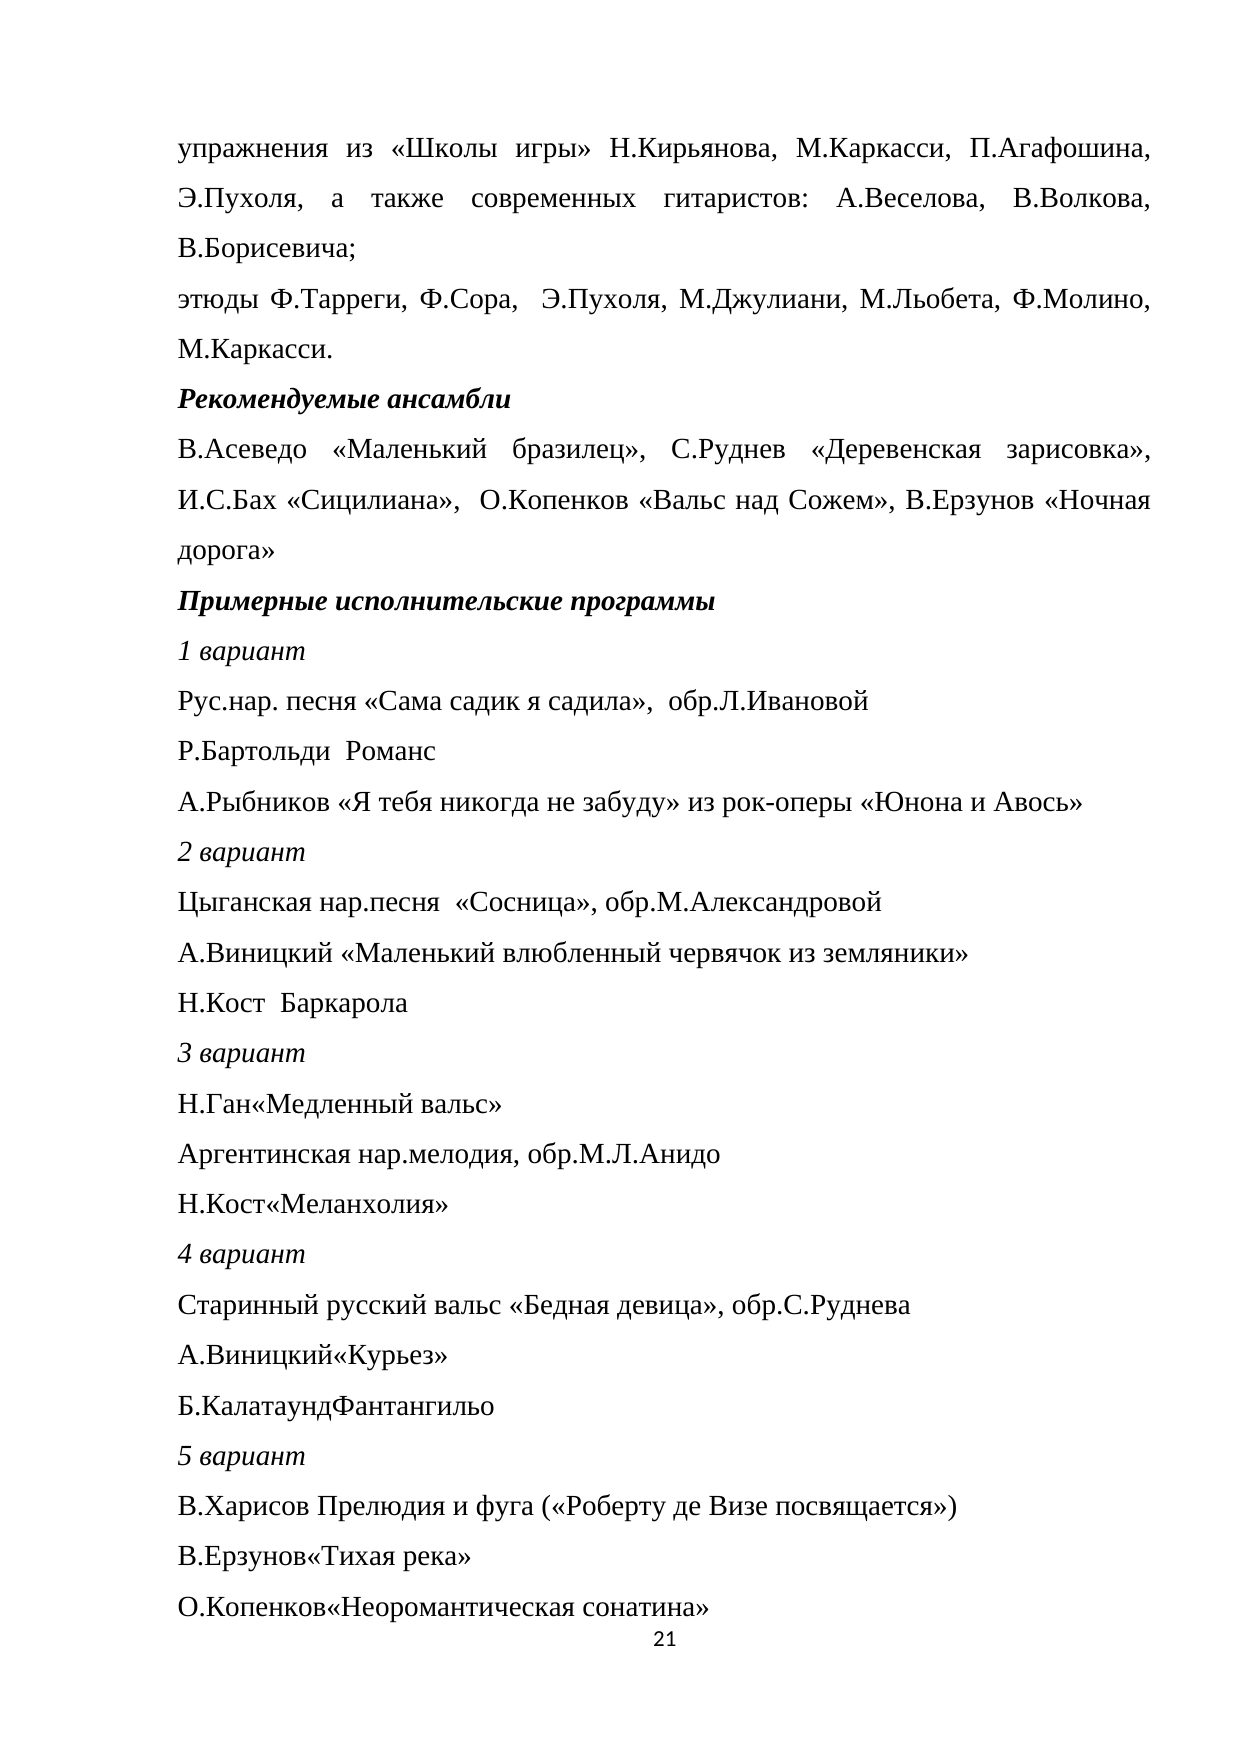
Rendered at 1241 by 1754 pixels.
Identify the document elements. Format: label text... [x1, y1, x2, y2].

text А.Рыбников «Я тебя никогда не забуду» из рок-оперы «Юнона и Авось» [177, 784, 1152, 817]
text Старинный русский вальс «Бедная девица», обр.С.Руднева [177, 1287, 1152, 1321]
text 1 вариант [177, 633, 1152, 666]
text упражнения из «Школы игры» Н.Кирьянова, М.Каркасси, П.Агафошина, Э.Пухоля, а также современных гитаристов: А.Веселова, В.Волкова, В.Борисевича; [177, 130, 1152, 264]
text Б.КалатаундФантангильо [177, 1388, 1152, 1421]
text 4 вариант [177, 1237, 1152, 1270]
text О.Копенков«Неоромантическая сонатина» [177, 1589, 1152, 1622]
text В.Ерзунов«Тихая река» [177, 1538, 1152, 1572]
text Н.Кост Баркарола [177, 985, 1152, 1019]
text Н.Ган«Медленный вальс» [177, 1086, 1152, 1119]
text А.Виницкий«Курьез» [177, 1337, 1152, 1371]
text В.Асеведо «Маленький бразилец», С.Руднев «Деревенская зарисовка», И.С.Бах «Сицилиана», О.Копенков «Вальс над Сожем», В.Ерзунов «Ночная дорога» [177, 432, 1152, 566]
text Примерные исполнительские программы [177, 583, 1152, 616]
text Рус.нар. песня «Сама садик я садила», обр.Л.Ивановой [177, 683, 1152, 717]
text 5 вариант [177, 1438, 1152, 1471]
text 2 вариант [177, 834, 1152, 868]
text 3 вариант [177, 1035, 1152, 1069]
text этюды Ф.Тарреги, Ф.Сора, Э.Пухоля, М.Джулиани, М.Льобета, Ф.Молино, М.Каркасси. [177, 281, 1152, 364]
text Цыганская нар.песня «Сосница», обр.М.Александровой [177, 884, 1152, 918]
text Н.Кост«Меланхолия» [177, 1186, 1152, 1220]
text Р.Бартольди Романс [177, 733, 1152, 767]
text А.Виницкий «Маленький влюбленный червячок из земляники» [177, 935, 1152, 968]
text Рекомендуемые ансамбли [177, 381, 1152, 415]
text Аргентинская нар.мелодия, обр.М.Л.Анидо [177, 1136, 1152, 1169]
text В.Харисов Прелюдия и фуга («Роберту де Визе посвящается») [177, 1488, 1152, 1522]
